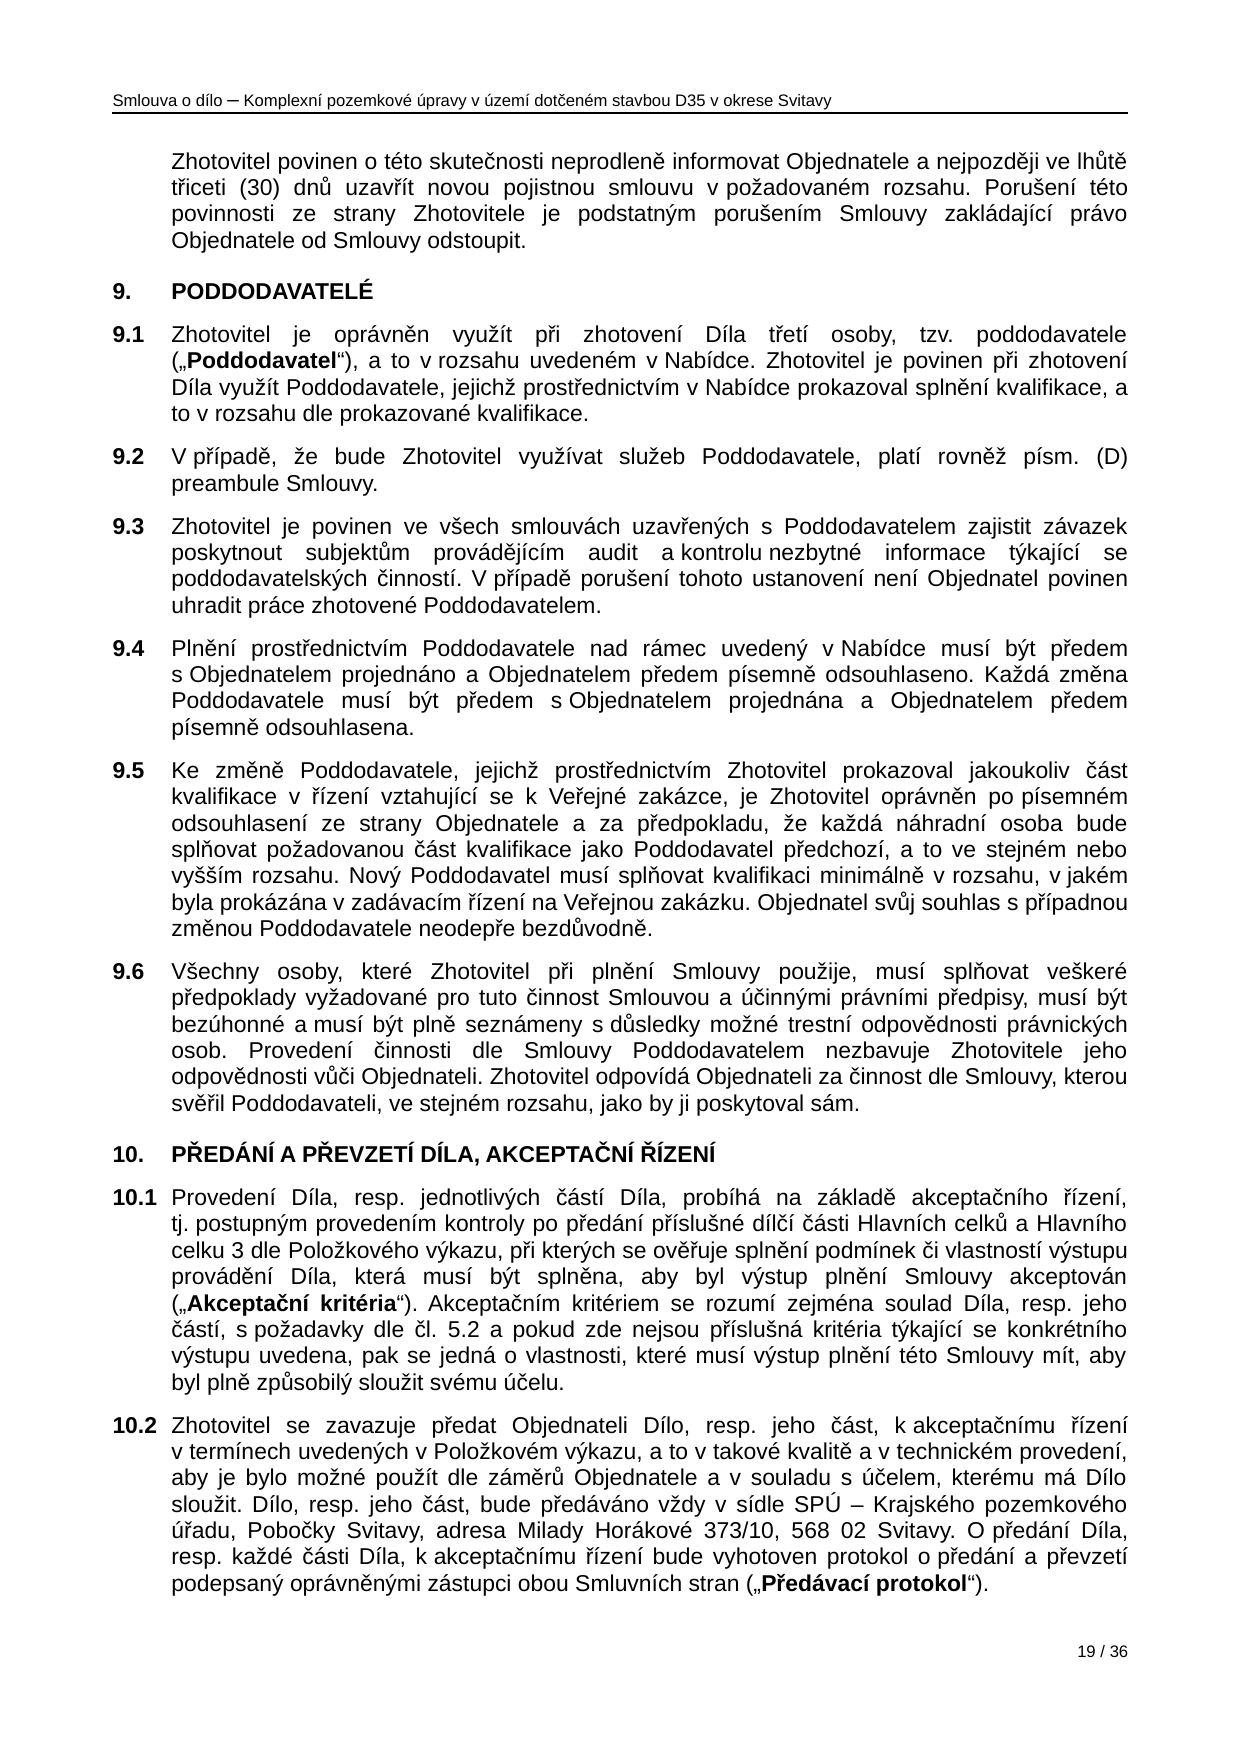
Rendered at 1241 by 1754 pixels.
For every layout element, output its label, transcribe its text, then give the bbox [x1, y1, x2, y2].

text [112, 148, 1128, 253]
text Ke změně Poddodavatele, jejichž prostřednictvím Zhotovitel prokazoval jakoukoliv část kvalifikace v řízení vztahující se k Veřejné zakázce, je Zhotovitel oprávněn po písemném odsouhlasení ze strany Objednatele a za předpokladu, že každá náhradní osoba bude splňovat požadovanou část kvalifikace jako Poddodavatel předchozí, a to ve stejném nebo vyšším rozsahu. Nový Poddodavatel musí splňovat kvalifikaci minimálně v rozsahu, v jakém byla prokázána v zadávacím řízení na Veřejnou zakázku. Objednatel svůj souhlas s případnou změnou Poddodavatele neodepře bezdůvodně. [112, 757, 1128, 941]
text Zhotovitel je oprávněn využít při zhotovení Díla třetí osoby, tzv. poddodavatele („Poddodavatel“), a to v rozsahu uvedeném v Nabídce. Zhotovitel je povinen při zhotovení Díla využít Poddodavatele, jejichž prostřednictvím v Nabídce prokazoval splnění kvalifikace, a to v rozsahu dle prokazované kvalifikace. [112, 321, 1128, 427]
text Zhotovitel je povinen ve všech smlouvách uzavřených s Poddodavatelem zajistit závazek poskytnout subjektům provádějícím audit a kontrolu nezbytné informace týkající se poddodavatelských činností. V případě porušení tohoto ustanovení není Objednatel povinen uhradit práce zhotovené Poddodavatelem. [112, 513, 1128, 618]
text V případě, že bude Zhotovitel využívat služeb Poddodavatele, platí rovněž písm. (D) preambule Smlouvy. [112, 443, 1128, 496]
text Předání a převzetí Díla, Akceptační řízení [112, 1141, 1128, 1167]
text Zhotovitel se zavazuje předat Objednateli Dílo, resp. jeho část, k akceptačnímu řízení v termínech uvedených v Položkovém výkazu, a to v takové kvalitě a v technickém provedení, aby je bylo možné použít dle záměrů Objednatele a v souladu s účelem, kterému má Dílo sloužit. Dílo, resp. jeho část, bude předáváno vždy v sídle SPÚ – Krajského pozemkového úřadu, Pobočky Svitavy, adresa Milady Horákové 373/10, 568 02 Svitavy. O předání Díla, resp. každé části Díla, k akceptačnímu řízení bude vyhotoven protokol o předání a převzetí podepsaný oprávněnými zástupci obou Smluvních stran („Předávací protokol“). [112, 1412, 1128, 1596]
text Poddodavatelé [112, 278, 1128, 304]
text Plnění prostřednictvím Poddodavatele nad rámec uvedený v Nabídce musí být předem s Objednatelem projednáno a Objednatelem předem písemně odsouhlaseno. Každá změna Poddodavatele musí být předem s Objednatelem projednána a Objednatelem předem písemně odsouhlasena. [112, 635, 1128, 740]
text Provedení Díla, resp. jednotlivých částí Díla, probíhá na základě akceptačního řízení, tj. postupným provedením kontroly po předání příslušné dílčí části Hlavních celků a Hlavního celku 3 dle Položkového výkazu, při kterých se ověřuje splnění podmínek či vlastností výstupu provádění Díla, která musí být splněna, aby byl výstup plnění Smlouvy akceptován („Akceptační kritéria“). Akceptačním kritériem se rozumí zejména soulad Díla, resp. jeho částí, s požadavky dle čl. 5.2 a pokud zde nejsou příslušná kritéria týkající se konkrétního výstupu uvedena, pak se jedná o vlastnosti, které musí výstup plnění této Smlouvy mít, aby byl plně způsobilý sloužit svému účelu. [112, 1184, 1128, 1395]
text Všechny osoby, které Zhotovitel při plnění Smlouvy použije, musí splňovat veškeré předpoklady vyžadované pro tuto činnost Smlouvou a účinnými právními předpisy, musí být bezúhonné a musí být plně seznámeny s důsledky možné trestní odpovědnosti právnických osob. Provedení činnosti dle Smlouvy Poddodavatelem nezbavuje Zhotovitele jeho odpovědnosti vůči Objednateli. Zhotovitel odpovídá Objednateli za činnost dle Smlouvy, kterou svěřil Poddodavateli, ve stejném rozsahu, jako by ji poskytoval sám. [112, 958, 1128, 1116]
